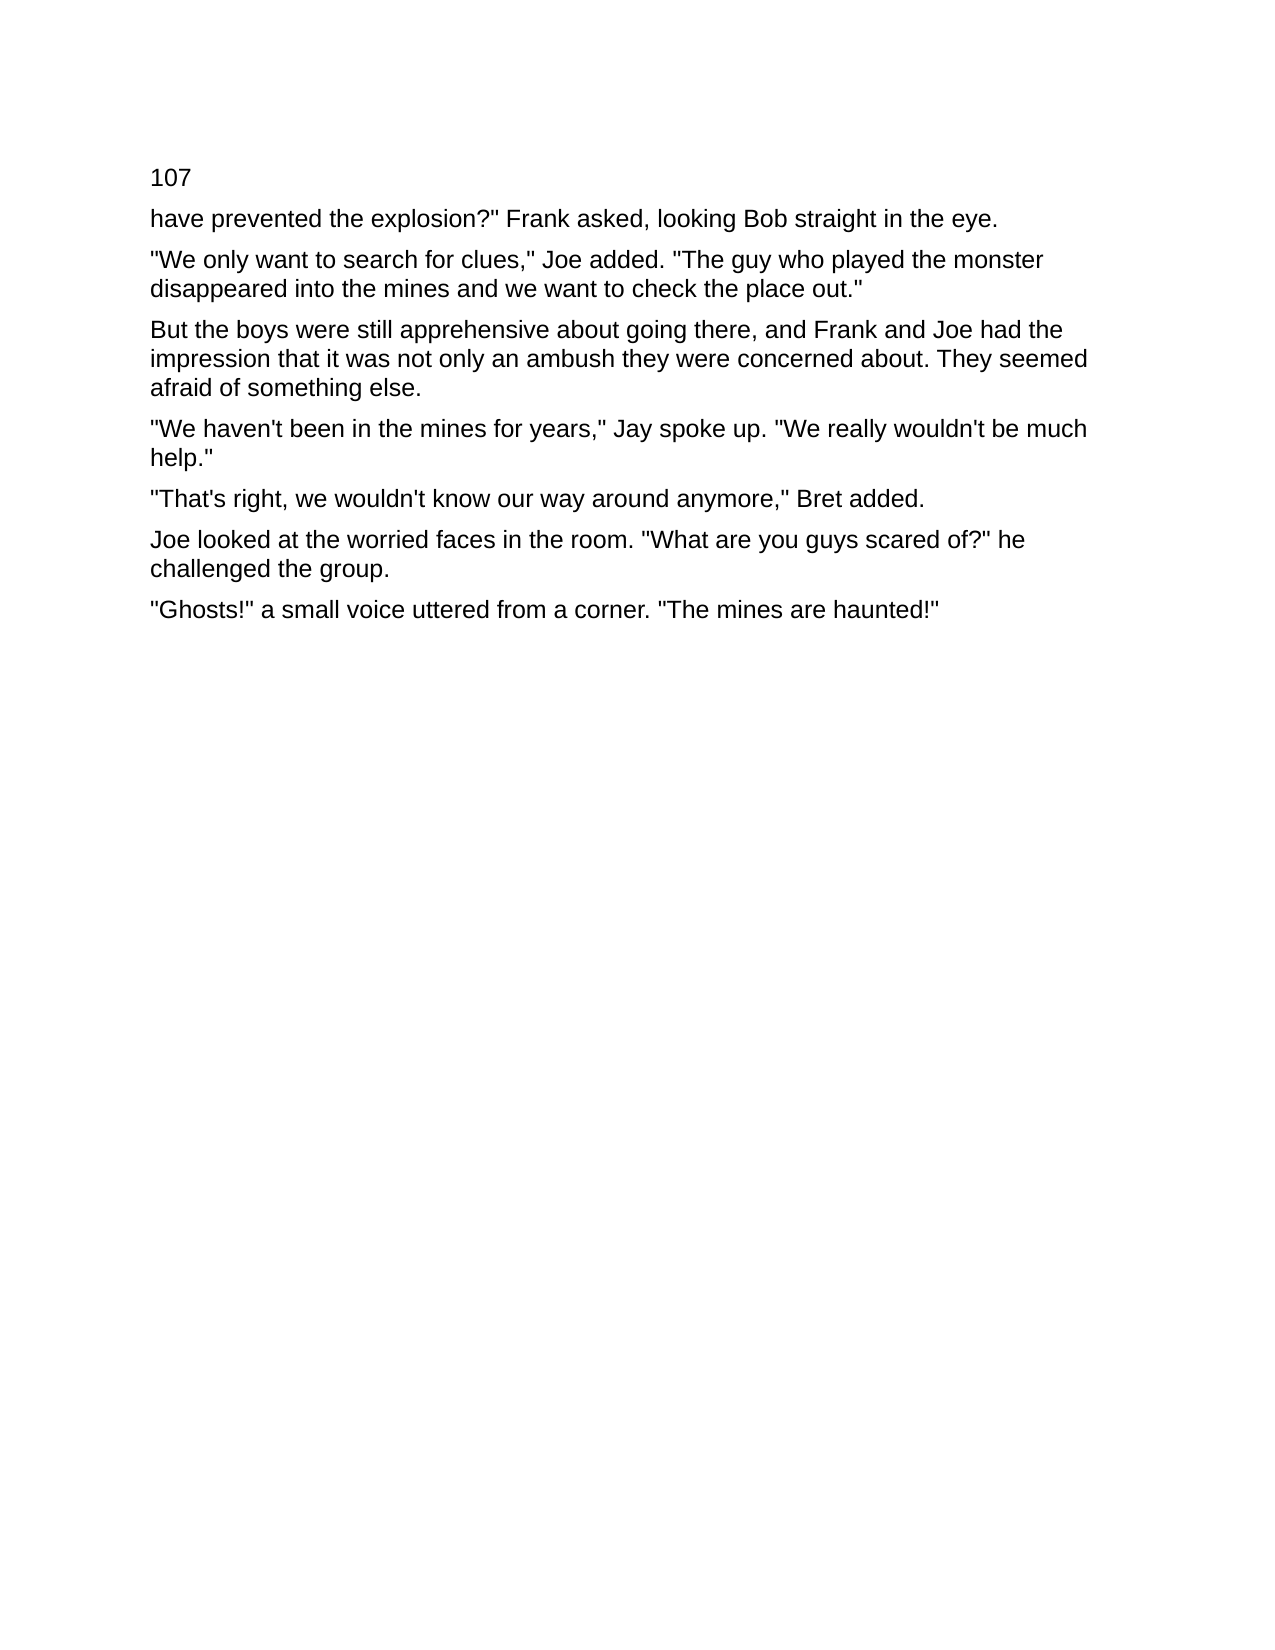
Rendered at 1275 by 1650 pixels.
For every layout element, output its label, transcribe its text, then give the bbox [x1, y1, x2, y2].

text "We only want to search for clues," Joe added. "The guy who played the monster disappeared into the mines and we want to check the place out." [150, 245, 1125, 302]
text 107 [150, 162, 1125, 191]
text "We haven't been in the mines for years," Jay spoke up. "We really wouldn't be much help." [150, 414, 1125, 471]
text "That's right, we wouldn't know our way around anymore," Bret added. [150, 484, 1125, 512]
text Joe looked at the worried faces in the room. "What are you guys scared of?" he challenged the group. [150, 525, 1125, 582]
text have prevented the explosion?" Frank asked, looking Bob straight in the eye. [150, 204, 1125, 232]
text "Ghosts!" a small voice uttered from a corner. "The mines are haunted!" [150, 595, 1125, 624]
text But the boys were still apprehensive about going there, and Frank and Joe had the impression that it was not only an ambush they were concerned about. They seemed afraid of something else. [150, 315, 1125, 401]
